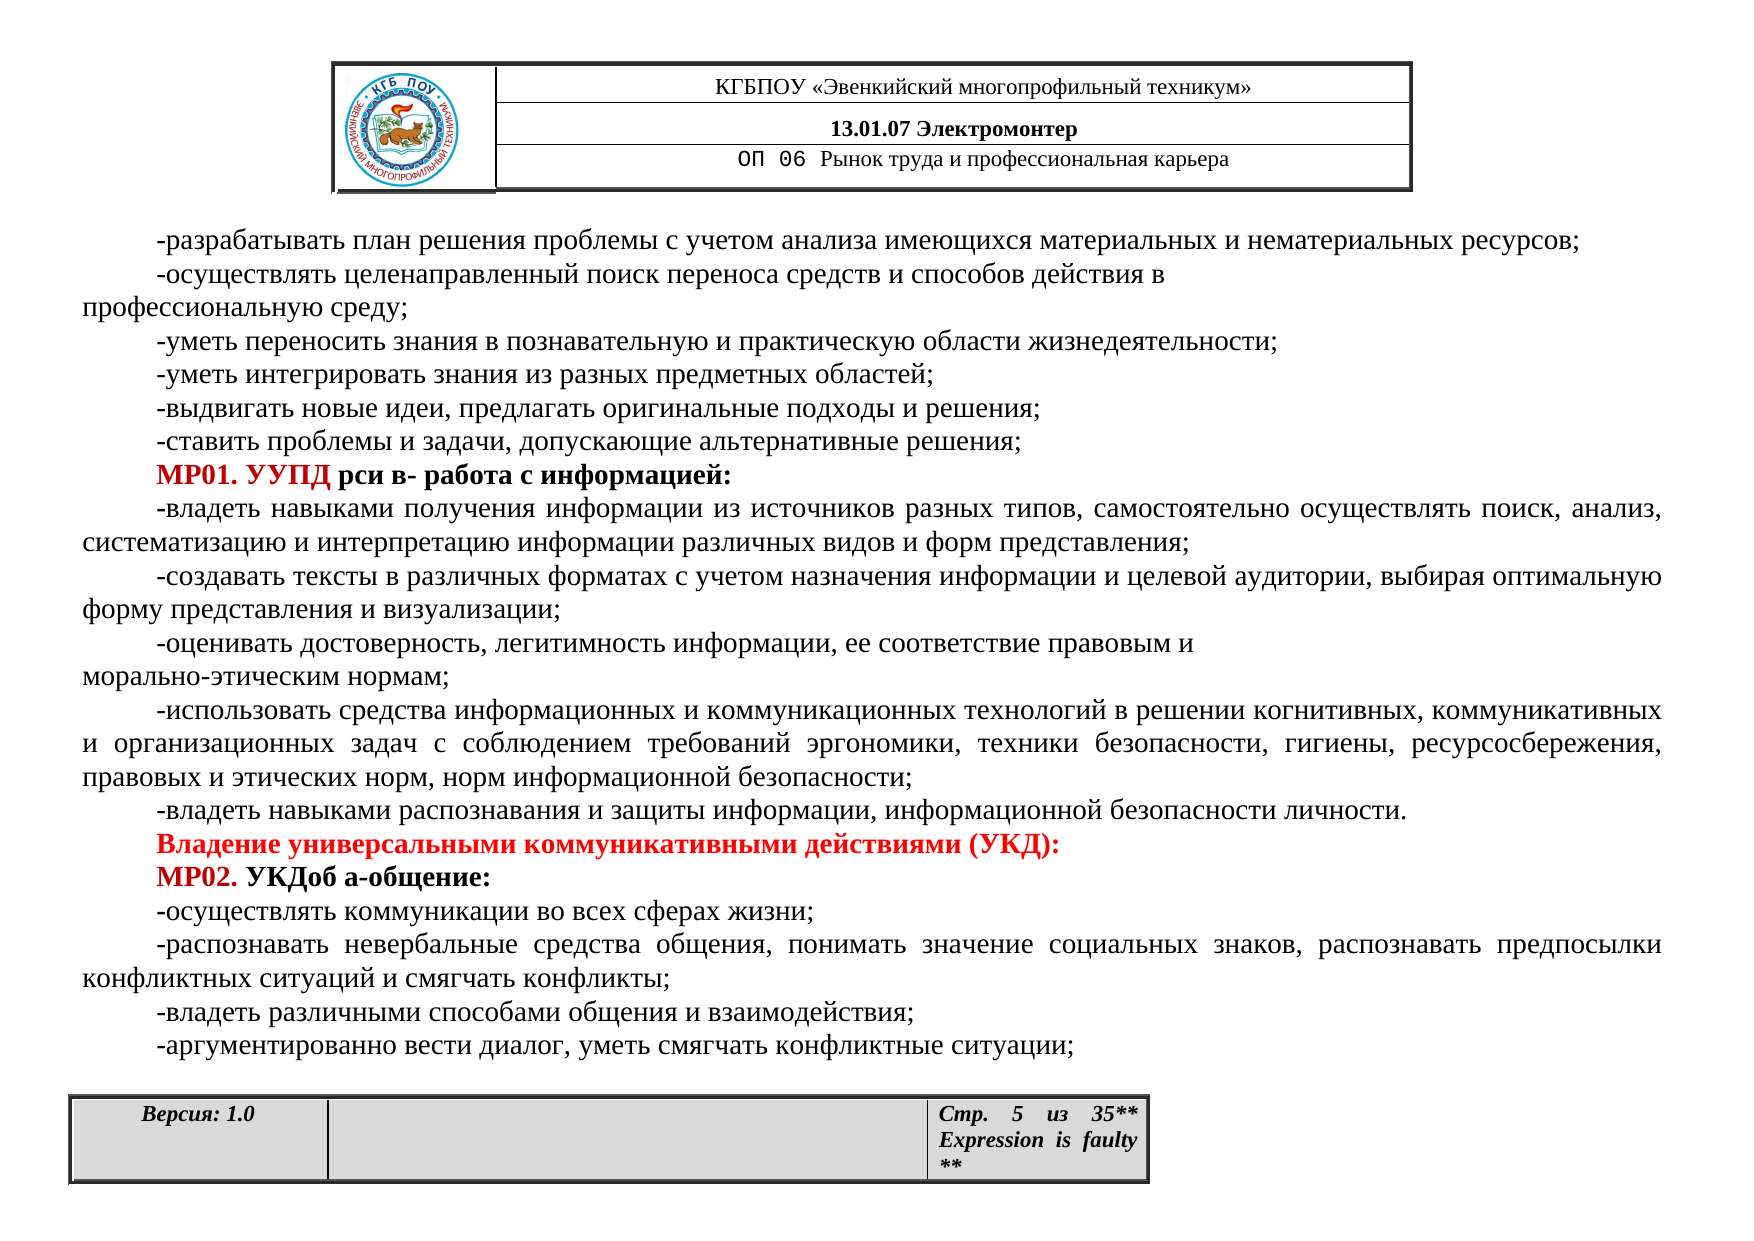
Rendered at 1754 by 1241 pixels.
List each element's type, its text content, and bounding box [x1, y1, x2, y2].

text -уметь интегрировать знания из разных предметных областей; [82, 356, 1663, 390]
text -владеть различными способами общения и взаимодействия; [82, 994, 1663, 1027]
picture [345, 73, 459, 188]
text -владеть навыками распознавания и защиты информации, информационной безопасности личности. [82, 792, 1663, 826]
text МР01. УУПД рси в- работа с информацией: [82, 457, 1663, 491]
text -распознавать невербальные средства общения, понимать значение социальных знаков, распознавать предпосылки конфликтных ситуаций и смягчать конфликты; [82, 927, 1663, 994]
text МР02. УКДоб а-общение: [82, 859, 1663, 893]
text Владение универсальными коммуникативными действиями (УКД): [82, 826, 1663, 859]
text -владеть навыками получения информации из источников разных типов, самостоятельно осуществлять поиск, анализ, систематизацию и интерпретацию информации различных видов и форм представления; [82, 491, 1663, 558]
text -уметь переносить знания в познавательную и практическую области жизнедеятельности; [82, 323, 1663, 356]
text -осуществлять целенаправленный поиск переноса средств и способов действия в профессиональную среду; [82, 256, 1663, 323]
text -разрабатывать план решения проблемы с учетом анализа имеющихся материальных и нематериальных ресурсов; [82, 222, 1663, 256]
text -аргументированно вести диалог, уметь смягчать конфликтные ситуации; [82, 1027, 1663, 1061]
picture [345, 73, 392, 121]
text -оценивать достоверность, легитимность информации, ее соответствие правовым и морально-этическим нормам; [82, 625, 1663, 692]
text -осуществлять коммуникации во всех сферах жизни; [82, 893, 1663, 927]
text -выдвигать новые идеи, предлагать оригинальные подходы и решения; [82, 390, 1663, 423]
text -ставить проблемы и задачи, допускающие альтернативные решения; [82, 423, 1663, 457]
text -использовать средства информационных и коммуникационных технологий в решении когнитивных, коммуникативных и организационных задач с соблюдением требований эргономики, техники безопасности, гигиены, ресурсосбережения, правовых и этических норм, норм информационной безопасности; [82, 692, 1663, 792]
text -создавать тексты в различных форматах с учетом назначения информации и целевой аудитории, выбирая оптимальную форму представления и визуализации; [82, 558, 1663, 625]
